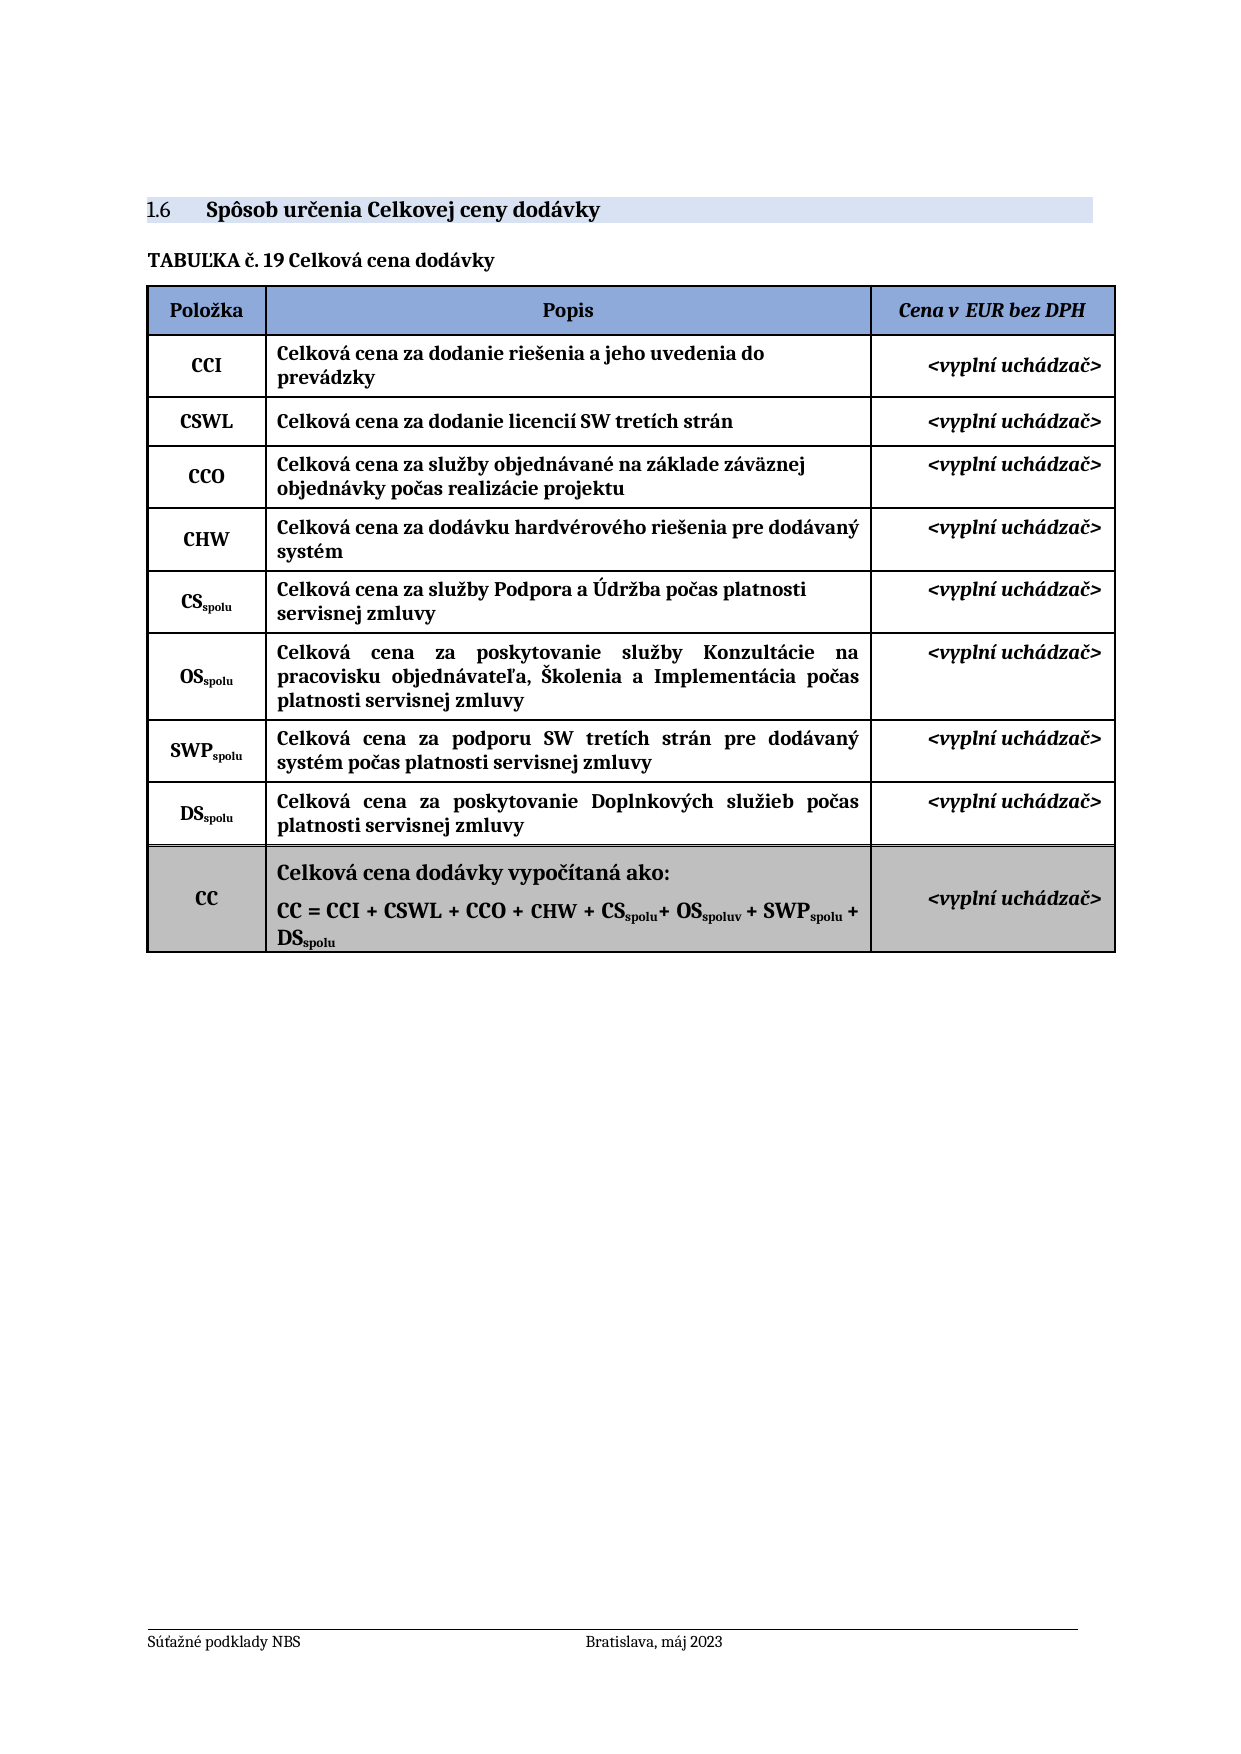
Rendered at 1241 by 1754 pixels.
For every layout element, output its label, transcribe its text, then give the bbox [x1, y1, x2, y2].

table_cell DSspolu [149, 783, 265, 844]
table_cell Celková cena za dodanie riešenia a jeho uvedenia do prevádzky [267, 336, 870, 396]
table_cell CC [149, 847, 265, 951]
table_cell <vyplní uchádzač> [872, 634, 1114, 719]
table_cell SWPspolu [149, 721, 265, 781]
table_cell <vyplní uchádzač> [872, 509, 1114, 570]
table_cell Celková cena za podporu SW tretích strán pre dodávaný systém počas platnosti servisnej zmluvy [267, 721, 870, 781]
table_cell CHW [149, 509, 265, 570]
table_cell Celková cena za poskytovanie služby Konzultácie na pracovisku objednávateľa, Školenia a Implementácia počas platnosti servisnej zmluvy [267, 634, 870, 719]
table_cell Celková cena za poskytovanie Doplnkových služieb počas platnosti servisnej zmluvy [267, 783, 870, 844]
table_cell <vyplní uchádzač> [872, 721, 1114, 781]
table_cell Celková cena za služby Podpora a Údržba počas platnosti servisnej zmluvy [267, 572, 870, 632]
table_cell CSWL [149, 398, 265, 445]
table_header Cena v EUR bez DPH [872, 287, 1114, 334]
table_cell CCI [149, 336, 265, 396]
table_cell OSspolu [149, 634, 265, 719]
table_cell <vyplní uchádzač> [872, 447, 1114, 507]
table_cell CCO [149, 447, 265, 507]
table_cell Celková cena za dodanie licencií SW tretích strán [267, 398, 870, 445]
table_cell <vyplní uchádzač> [872, 572, 1114, 632]
table_cell <vyplní uchádzač> [872, 398, 1114, 445]
table_cell <vyplní uchádzač> [872, 783, 1114, 844]
subtitle TABUĽKA č. 19 Celková cena dodávky [148, 248, 1093, 272]
table_cell <vyplní uchádzač> [872, 847, 1114, 951]
table_cell <vyplní uchádzač> [872, 336, 1114, 396]
table_header Popis [267, 287, 870, 334]
table_cell Celková cena za dodávku hardvérového riešenia pre dodávaný systém [267, 509, 870, 570]
table_cell CSspolu [149, 572, 265, 632]
table_header Položka [149, 287, 265, 334]
table_cell Celková cena dodávky vypočítaná ako: CC = CCI + CSWL + CCO + CHW + CSspolu+ OSspoluv + SWPspolu + DSspolu [267, 847, 870, 951]
table_cell Celková cena za služby objednávané na základe záväznej objednávky počas realizácie projektu [267, 447, 870, 507]
text Spôsob určenia Celkovej ceny dodávky [147, 197, 1093, 223]
